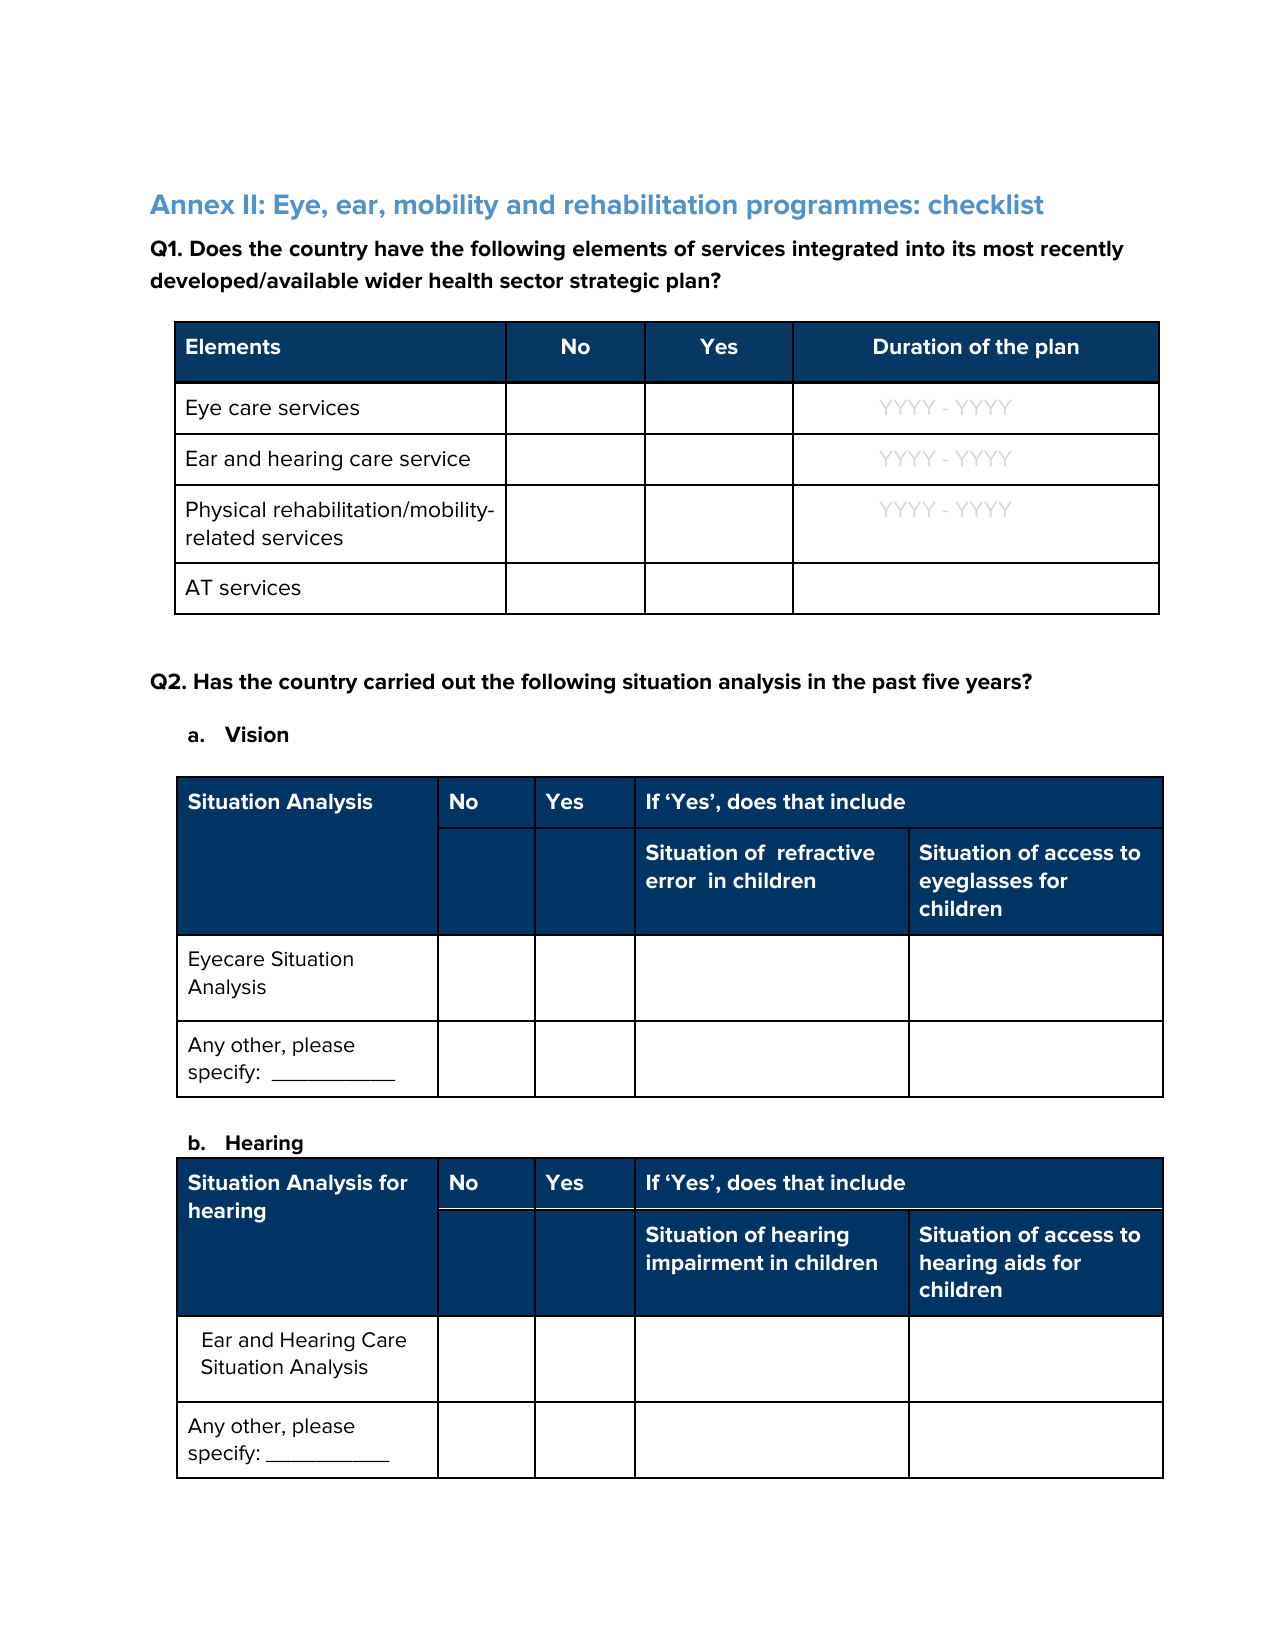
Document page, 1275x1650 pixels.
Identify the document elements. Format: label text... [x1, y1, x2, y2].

table_header Yes [536, 1159, 634, 1208]
table_cell [636, 1317, 908, 1401]
table_header Yes [536, 778, 634, 827]
table_header Duration of the plan [794, 323, 1158, 381]
table_cell Any other, please specify: __________ [178, 1403, 437, 1477]
table_cell YYYY - YYYY [794, 486, 1158, 562]
table_cell Situation of access to eyeglasses for children [910, 829, 1162, 934]
table_cell [910, 1317, 1162, 1401]
table_cell Situation of access to hearing aids for children [910, 1211, 1162, 1315]
table_header Situation Analysis for hearing [178, 1159, 437, 1315]
table_cell YYYY - YYYY [794, 435, 1158, 483]
table_header If ‘Yes’, does that include [636, 778, 1162, 827]
table_cell [646, 435, 792, 483]
table_cell [646, 486, 792, 562]
table_cell [636, 1403, 908, 1477]
subtitle Annex II: Eye, ear, mobility and rehabilitation programmes: checklist [150, 187, 1125, 223]
table_cell [536, 1022, 634, 1096]
table_header Elements [176, 323, 505, 381]
table_cell [536, 936, 634, 1020]
table_cell Situation of refractive error in children [636, 829, 908, 934]
table_cell [439, 1022, 534, 1096]
table_header Situation Analysis [178, 778, 437, 934]
table_cell [439, 1211, 534, 1315]
list Vision [187, 721, 1125, 749]
table_header No [439, 778, 534, 827]
table_cell [636, 936, 908, 1020]
table_cell [794, 564, 1158, 613]
table_cell [507, 435, 644, 483]
table_cell [536, 1403, 634, 1477]
table_cell Ear and Hearing Care Situation Analysis [178, 1317, 437, 1401]
table_cell [910, 1403, 1162, 1477]
table_cell [646, 384, 792, 433]
table_cell Physical rehabilitation/mobility-related services [176, 486, 505, 562]
table_cell [507, 486, 644, 562]
table_header Yes [646, 323, 792, 381]
table_cell [439, 1317, 534, 1401]
table_cell [910, 1022, 1162, 1096]
table_cell [636, 1022, 908, 1096]
table_cell [439, 1403, 534, 1477]
table_cell Eye care services [176, 384, 505, 433]
table_cell AT services [176, 564, 505, 613]
table_cell [536, 1317, 634, 1401]
table_cell [439, 936, 534, 1020]
table_cell YYYY - YYYY [794, 384, 1158, 433]
table_cell Eyecare Situation Analysis [178, 936, 437, 1020]
table_cell [439, 829, 534, 934]
table_cell [910, 936, 1162, 1020]
table_cell [646, 564, 792, 613]
table_cell [507, 384, 644, 433]
table_cell Ear and hearing care service [176, 435, 505, 483]
table_cell [536, 1211, 634, 1315]
list Hearing [187, 1130, 1125, 1157]
table_header No [439, 1159, 534, 1208]
table_cell Any other, please specify: __________ [178, 1022, 437, 1096]
table_header No [507, 323, 644, 381]
text Q2. Has the country carried out the following situation analysis in the past five years? [150, 668, 1125, 696]
text Q1. Does the country have the following elements of services integrated into its most recently developed/available wider health sector strategic plan? [150, 236, 1125, 296]
table_cell [536, 829, 634, 934]
table_header If ‘Yes’, does that include [636, 1159, 1162, 1208]
table_cell Situation of hearing impairment in children [636, 1211, 908, 1315]
table_cell [507, 564, 644, 613]
